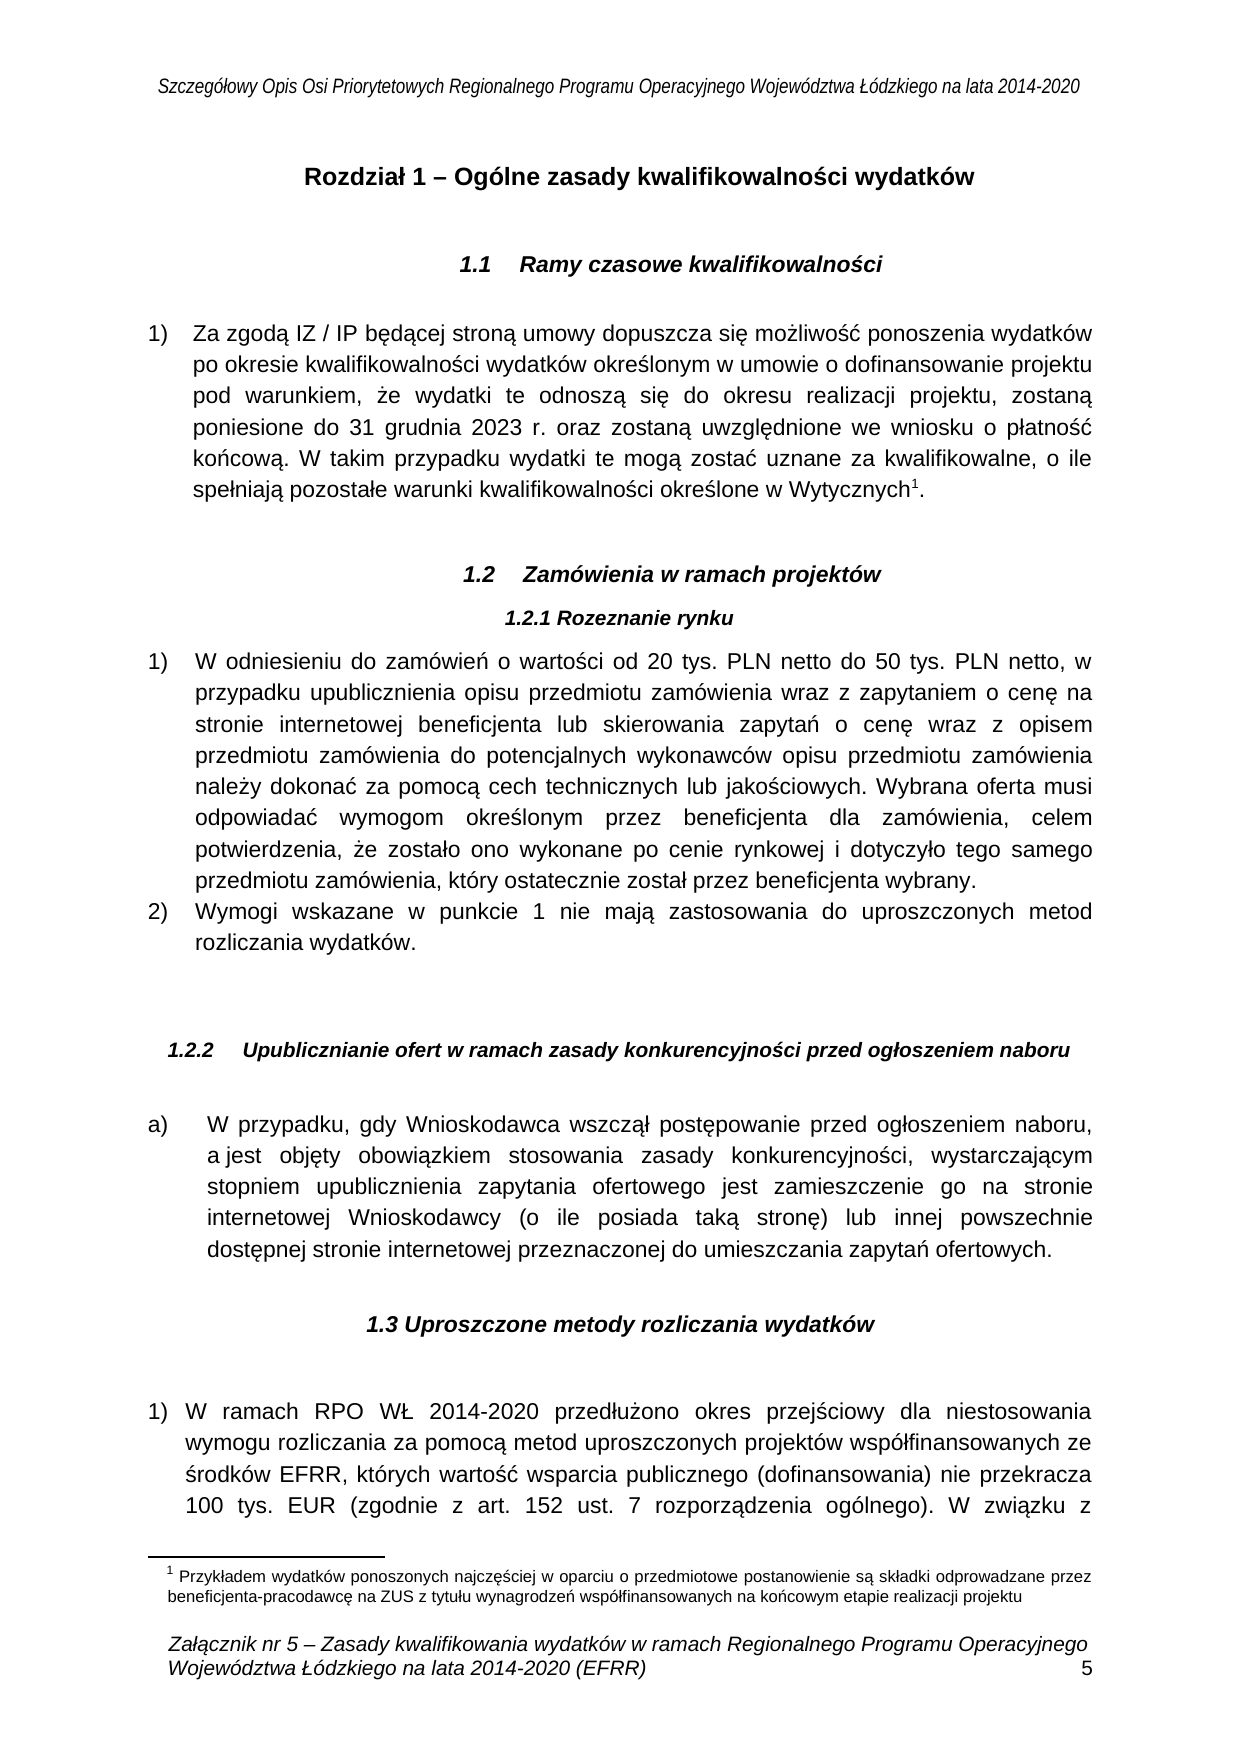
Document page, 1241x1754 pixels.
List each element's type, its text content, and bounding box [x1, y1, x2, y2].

subtitle Zamówienia w ramach projektów [251, 557, 1092, 588]
subtitle 1.2.1 Rozeznanie rynku [148, 601, 1092, 632]
list W przypadku, gdy Wnioskodawca wszczął postępowanie przed ogłoszeniem naboru, a jest objęty obowiązkiem stosowania zasady konkurencyjności, wystarczającym stopniem upublicznienia zapytania ofertowego jest zamieszczenie go na stronie internetowej Wnioskodawcy (o ile posiada taką stronę) lub innej powszechnie dostępnej stronie internetowej przeznaczonej do umieszczania zapytań ofertowych. [148, 1107, 1093, 1263]
list Za zgodą IZ / IP będącej stroną umowy dopuszcza się możliwość ponoszenia wydatków po okresie kwalifikowalności wydatków określonym w umowie o dofinansowanie projektu pod warunkiem, że wydatki te odnoszą się do okresu realizacji projektu, zostaną poniesione do 31 grudnia 2023 r. oraz zostaną uwzględnione we wniosku o płatność końcową. W takim przypadku wydatki te mogą zostać uznane za kwalifikowalne, o ile spełniają pozostałe warunki kwalifikowalności określone w Wytycznych. [148, 316, 1092, 504]
list W odniesieniu do zamówień o wartości od 20 tys. PLN netto do 50 tys. PLN netto, w przypadku upublicznienia opisu przedmiotu zamówienia wraz z zapytaniem o cenę na stronie internetowej beneficjenta lub skierowania zapytań o cenę wraz z opisem przedmiotu zamówienia do potencjalnych wykonawców opisu przedmiotu zamówienia należy dokonać za pomocą cech technicznych lub jakościowych. Wybrana oferta musi odpowiadać wymogom określonym przez beneficjenta dla zamówienia, celem potwierdzenia, że zostało ono wykonane po cenie rynkowej i dotyczyło tego samego przedmiotu zamówienia, który ostatecznie został przez beneficjenta wybrany. [148, 644, 1093, 894]
list Ramy czasowe kwalifikowalności [251, 248, 1092, 279]
list Wymogi wskazane w punkcie 1 nie mają zastosowania do uproszczonych metod rozliczania wydatków. [148, 894, 1093, 957]
subtitle Upublicznianie ofert w ramach zasady konkurencyjności przed ogłoszeniem naboru [148, 1032, 1092, 1063]
subtitle Rozdział 1 – Ogólne zasady kwalifikowalności wydatków [193, 160, 1086, 191]
subtitle 1.3 Uproszczone metody rozliczania wydatków [148, 1307, 1092, 1338]
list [148, 1394, 1092, 1519]
